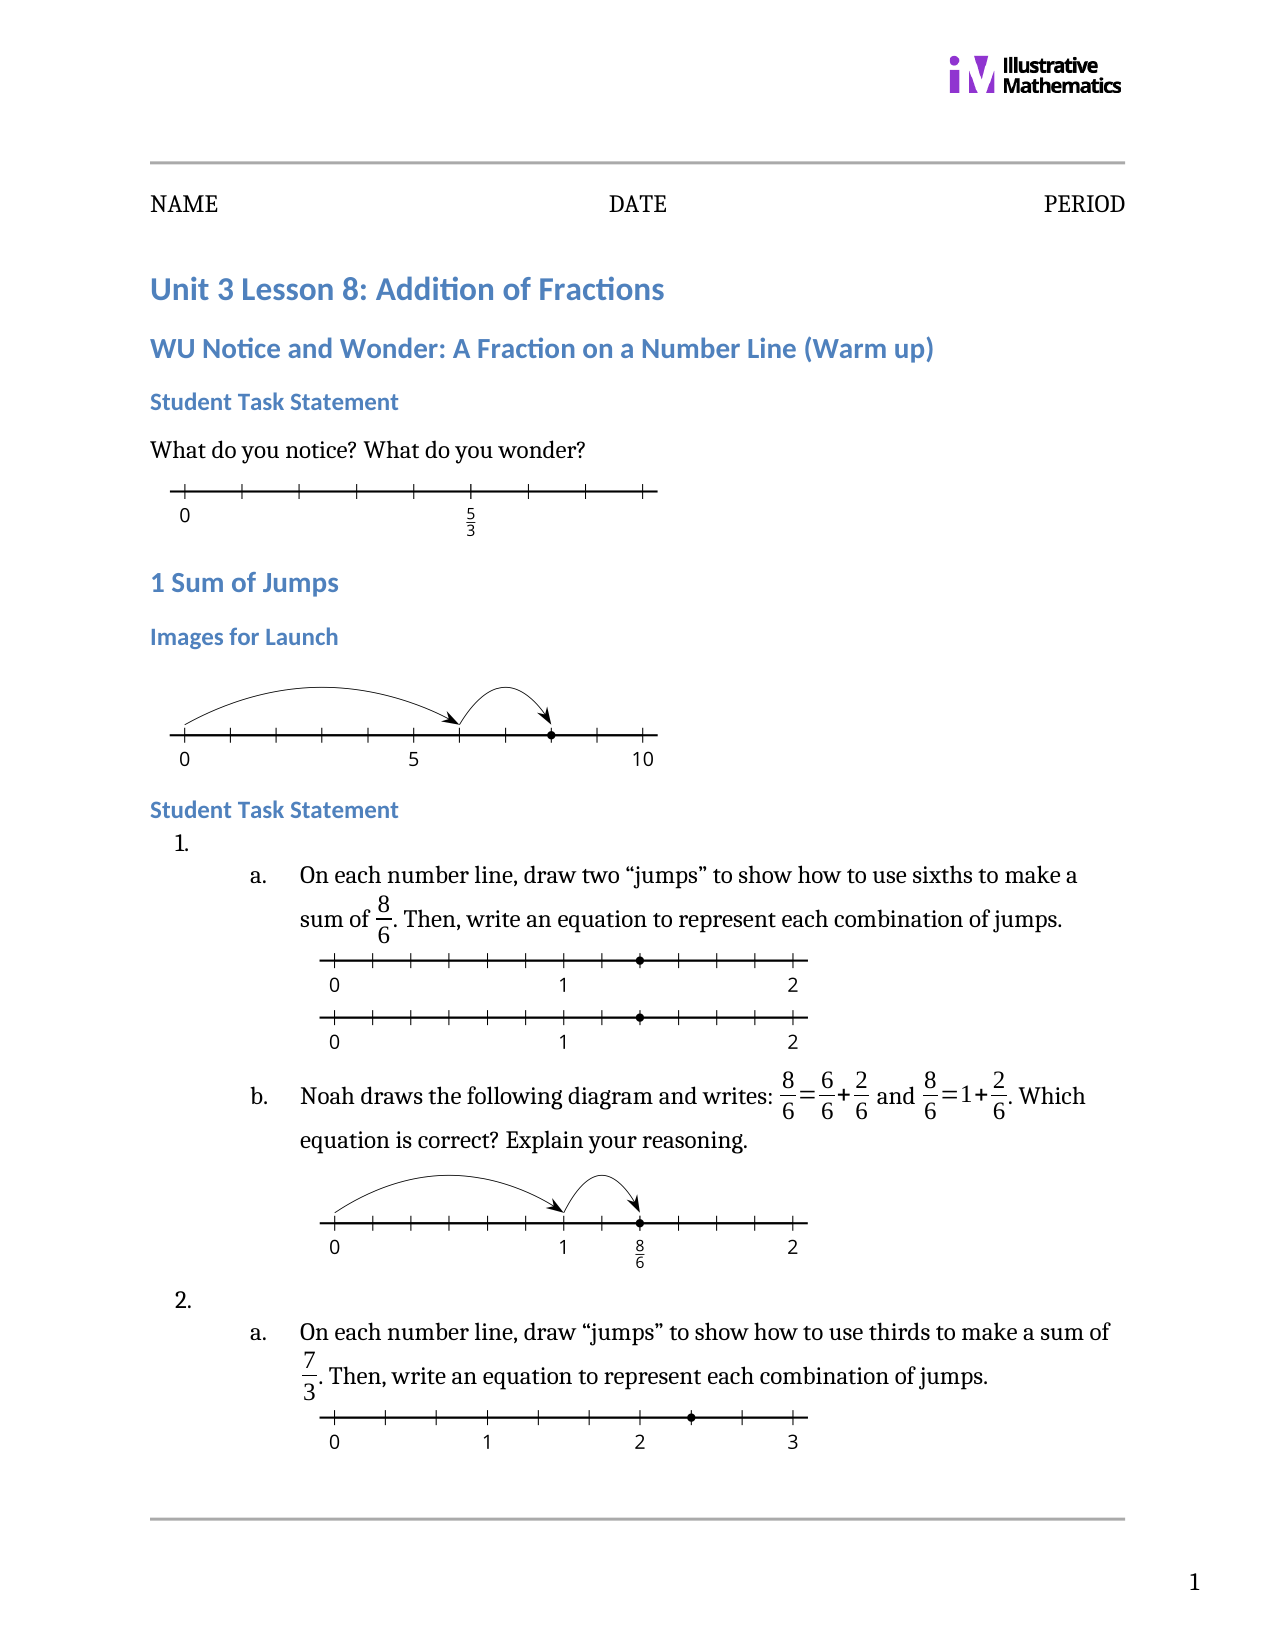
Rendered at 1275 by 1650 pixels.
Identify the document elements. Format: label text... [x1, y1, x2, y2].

subtitle Student Task Statement [150, 386, 1125, 417]
picture [318, 1409, 809, 1457]
picture [318, 952, 809, 1000]
subtitle Student Task Statement [150, 795, 1125, 825]
picture [168, 670, 662, 774]
picture [318, 1009, 809, 1057]
list Noah draws the following diagram and writes: and . Which equation is correct? Explain your reasoning. [250, 1067, 1125, 1154]
picture [168, 483, 659, 544]
picture [318, 1158, 809, 1276]
subtitle Images for Launch [150, 621, 1125, 652]
subtitle 1 Sum of Jumps [150, 564, 1125, 600]
text What do you notice? What do you wonder? [150, 436, 1125, 464]
list On each number line, draw two “jumps” to show how to use sixths to make a sum of . Then, write an equation to represent each combination of jumps. [250, 861, 1125, 949]
subtitle WU Notice and Wonder: A Fraction on a Number Line (Warm up) [150, 330, 1125, 366]
list On each number line, draw “jumps” to show how to use thirds to make a sum of . Then, write an equation to represent each combination of jumps. [250, 1318, 1125, 1406]
subtitle Unit 3 Lesson 8: Addition of Fractions [150, 268, 1125, 309]
picture [949, 55, 1121, 93]
